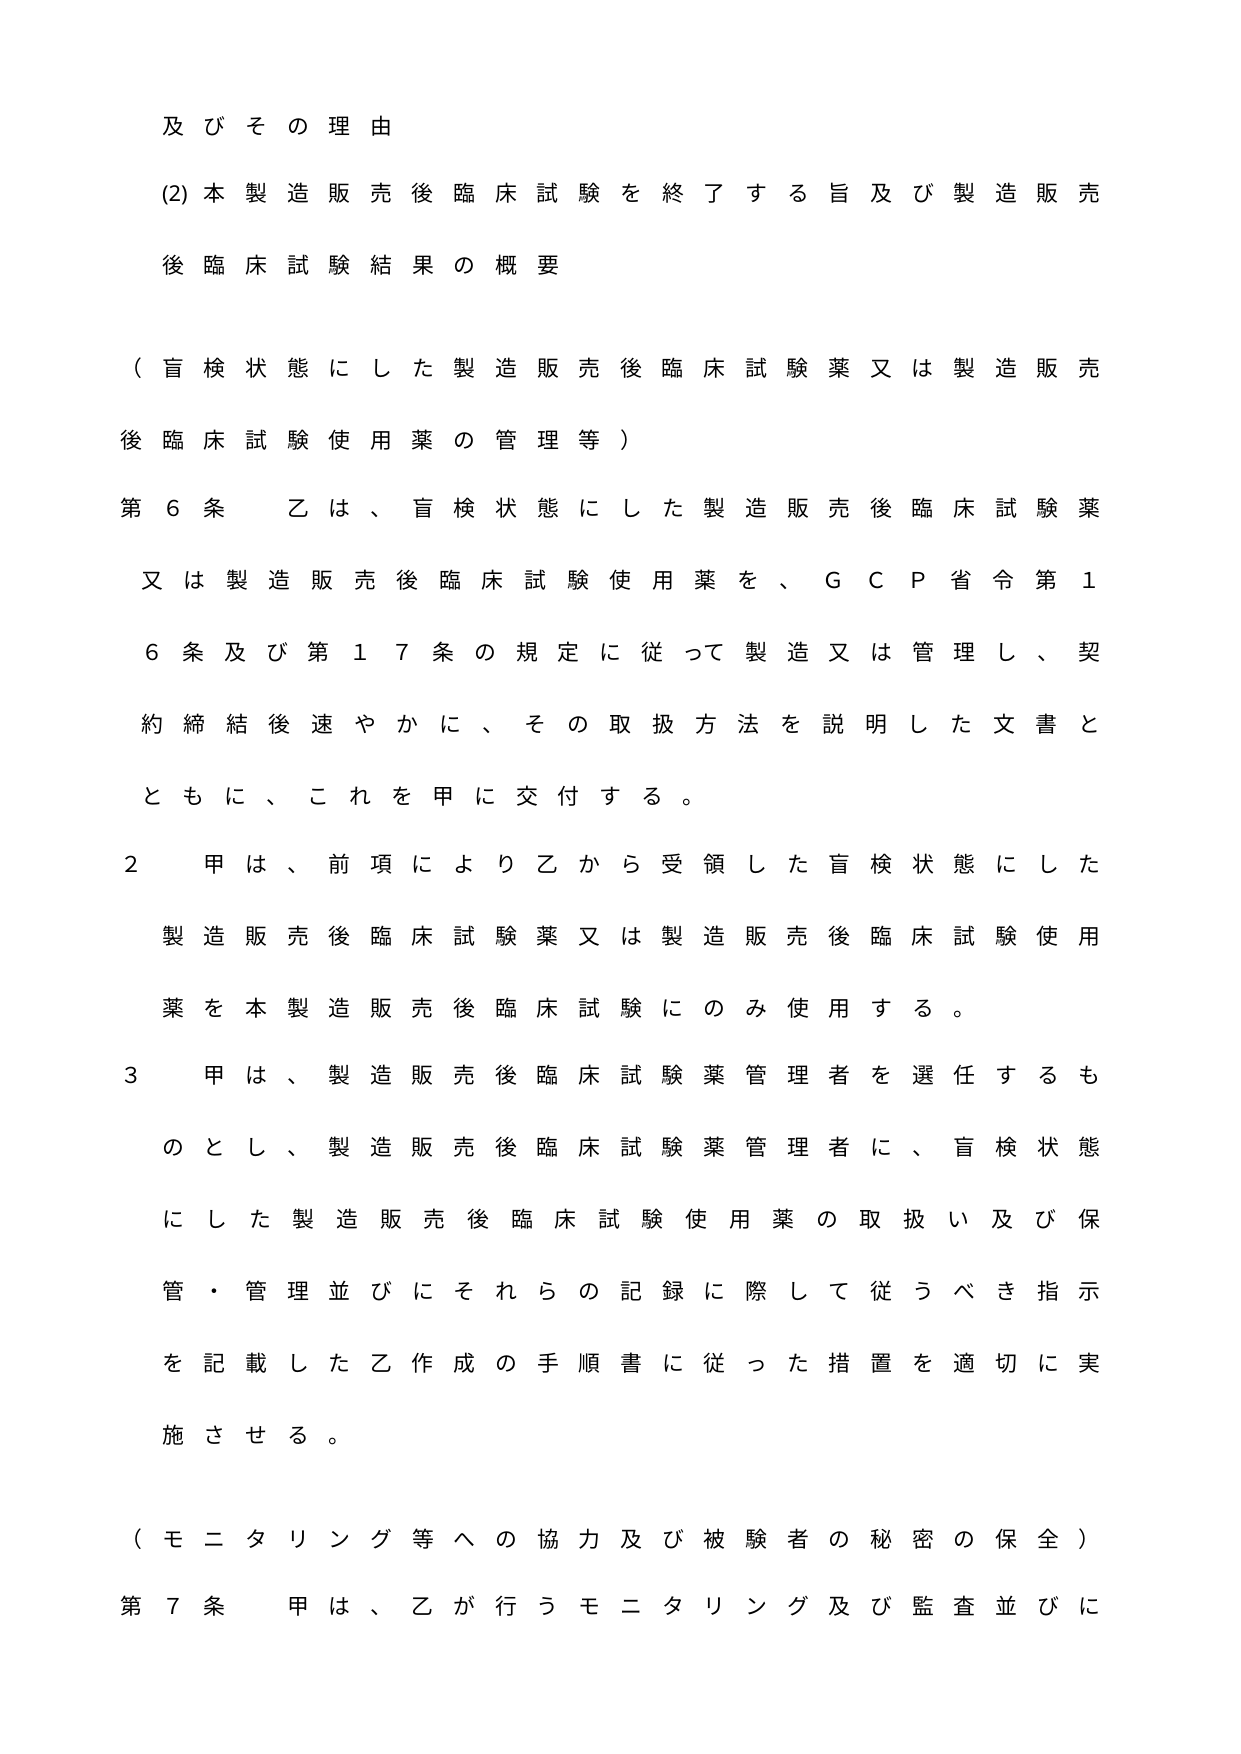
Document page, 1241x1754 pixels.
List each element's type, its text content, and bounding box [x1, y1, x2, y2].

text ２ 甲は、前項により乙から受領した盲検状態にした製造販売後臨床試験薬又は製造販売後臨床試験使用薬を本製造販売後臨床試験にのみ使用する。 [120, 831, 1120, 1038]
text (2) 本製造販売後臨床試験を終了する旨及び製造販売後臨床試験結果の概要 [141, 161, 1120, 295]
text 第６条 乙は、盲検状態にした製造販売後臨床試験薬又は製造販売後臨床試験使用薬を、ＧＣＰ省令第１６条及び第１７条の規定に従って製造又は管理し、契約締結後速やかに、その取扱方法を説明した文書とともに、これを甲に交付する。 [120, 475, 1120, 826]
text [120, 1573, 1120, 1636]
text （モニタリング等への協力及び被験者の秘密の保全） [120, 1506, 1120, 1569]
text ３ 甲は、製造販売後臨床試験薬管理者を選任するものとし、製造販売後臨床試験薬管理者に、盲検状態にした製造販売後臨床試験使用薬の取扱い及び保管・管理並びにそれらの記録に際して従うべき指示を記載した乙作成の手順書に従った措置を適切に実施させる。 [120, 1043, 1120, 1466]
text （盲検状態にした製造販売後臨床試験薬又は製造販売後臨床試験使用薬の管理等） [120, 336, 1120, 471]
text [141, 93, 1120, 156]
